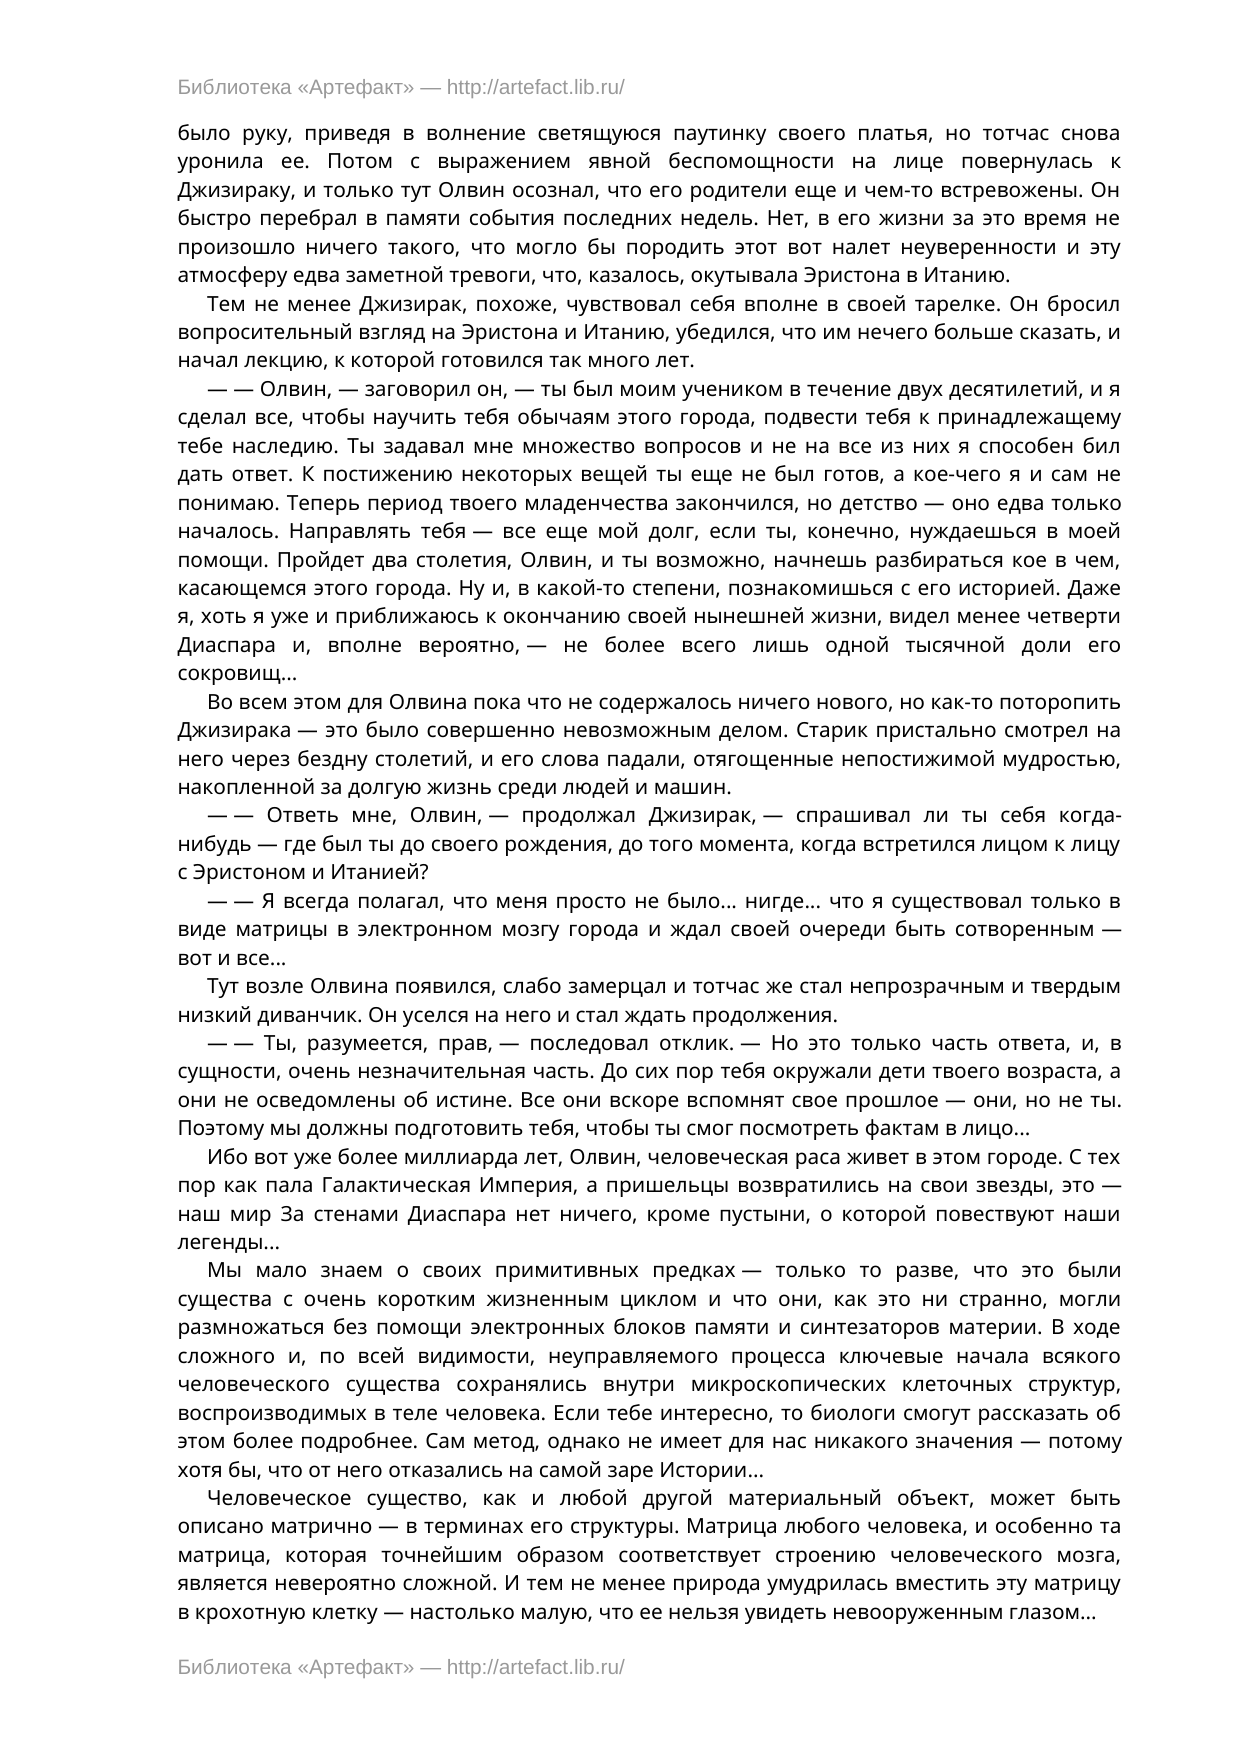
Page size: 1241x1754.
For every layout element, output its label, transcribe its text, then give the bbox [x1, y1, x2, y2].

text — — Олвин, — заговорил он, — ты был моим учеником в течение двух десятилетий, и я сделал все, чтобы научить тебя обычаям этого города, подвести тебя к принадлежащему тебе наследию. Ты задавал мне множество вопросов и не на все из них я способен бил дать ответ. К постижению некоторых вещей ты еще не был готов, а кое-чего я и сам не понимаю. Теперь период твоего младенчества закончился, но детство — оно едва только началось. Направлять тебя — все еще мой долг, если ты, конечно, нуждаешься в моей помощи. Пройдет два столетия, Олвин, и ты возможно, начнешь разбираться кое в чем, касающемся этого города. Ну и, в какой-то степени, познакомишься с его историей. Даже я, хоть я уже и приближаюсь к окончанию своей нынешней жизни, видел менее четверти Диаспара и, вполне вероятно, — не более всего лишь одной тысячной доли его сокровищ... [177, 374, 1122, 687]
text Тем не менее Джизирак, похоже, чувствовал себя вполне в своей тарелке. Он бросил вопросительный взгляд на Эристона и Итанию, убедился, что им нечего больше сказать, и начал лекцию, к которой готовился так много лет. [177, 289, 1122, 374]
text Человеческое существо, как и любой другой материальный объект, может быть описано матрично — в терминах его структуры. Матрица любого человека, и особенно та матрица, которая точнейшим образом соответствует строению человеческого мозга, является невероятно сложной. И тем не менее природа умудрилась вместить эту матрицу в крохотную клетку — настолько малую, что ее нельзя увидеть невооруженным глазом... [177, 1483, 1122, 1625]
text Ибо вот уже более миллиарда лет, Олвин, человеческая раса живет в этом городе. С тех пор как пала Галактическая Империя, а пришельцы возвратились на свои звезды, это — наш мир За стенами Диаспара нет ничего, кроме пустыни, о которой повествуют наши легенды... [177, 1142, 1122, 1256]
text — — Ты, разумеется, прав, — последовал отклик. — Но это только часть ответа, и, в сущности, очень незначительная часть. До сих пор тебя окружали дети твоего возраста, а они не осведомлены об истине. Все они вскоре вспомнят свое прошлое — они, но не ты. Поэтому мы должны подготовить тебя, чтобы ты смог посмотреть фактам в лицо... [177, 1028, 1122, 1142]
text — — Ответь мне, Олвин, — продолжал Джизирак, — спрашивал ли ты себя когда-нибудь — где был ты до своего рождения, до того момента, когда встретился лицом к лицу с Эристоном и Итанией? [177, 801, 1122, 886]
text — — Я всегда полагал, что меня просто не было... нигде... что я существовал только в виде матрицы в электронном мозгу города и ждал своей очереди быть сотворенным — вот и все... [177, 886, 1122, 971]
text Тут возле Олвина появился, слабо замерцал и тотчас же стал непрозрачным и твердым низкий диванчик. Он уселся на него и стал ждать продолжения. [177, 971, 1122, 1028]
text Во всем этом для Олвина пока что не содержалось ничего нового, но как-то поторопить Джизирака — это было совершенно невозможным делом. Старик пристально смотрел на него через бездну столетий, и его слова падали, отягощенные непостижимой мудростью, накопленной за долгую жизнь среди людей и машин. [177, 687, 1122, 801]
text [177, 118, 1122, 289]
text Мы мало знаем о своих примитивных предках — только то разве, что это были существа с очень коротким жизненным циклом и что они, как это ни странно, могли размножаться без помощи электронных блоков памяти и синтезаторов материи. В ходе сложного и, по всей видимости, неуправляемого процесса ключевые начала всякого человеческого существа сохранялись внутри микроскопических клеточных структур, воспроизводимых в теле человека. Если тебе интересно, то биологи смогут рассказать об этом более подробнее. Сам метод, однако не имеет для нас никакого значения — потому хотя бы, что от него отказались на самой заре Истории... [177, 1256, 1122, 1483]
